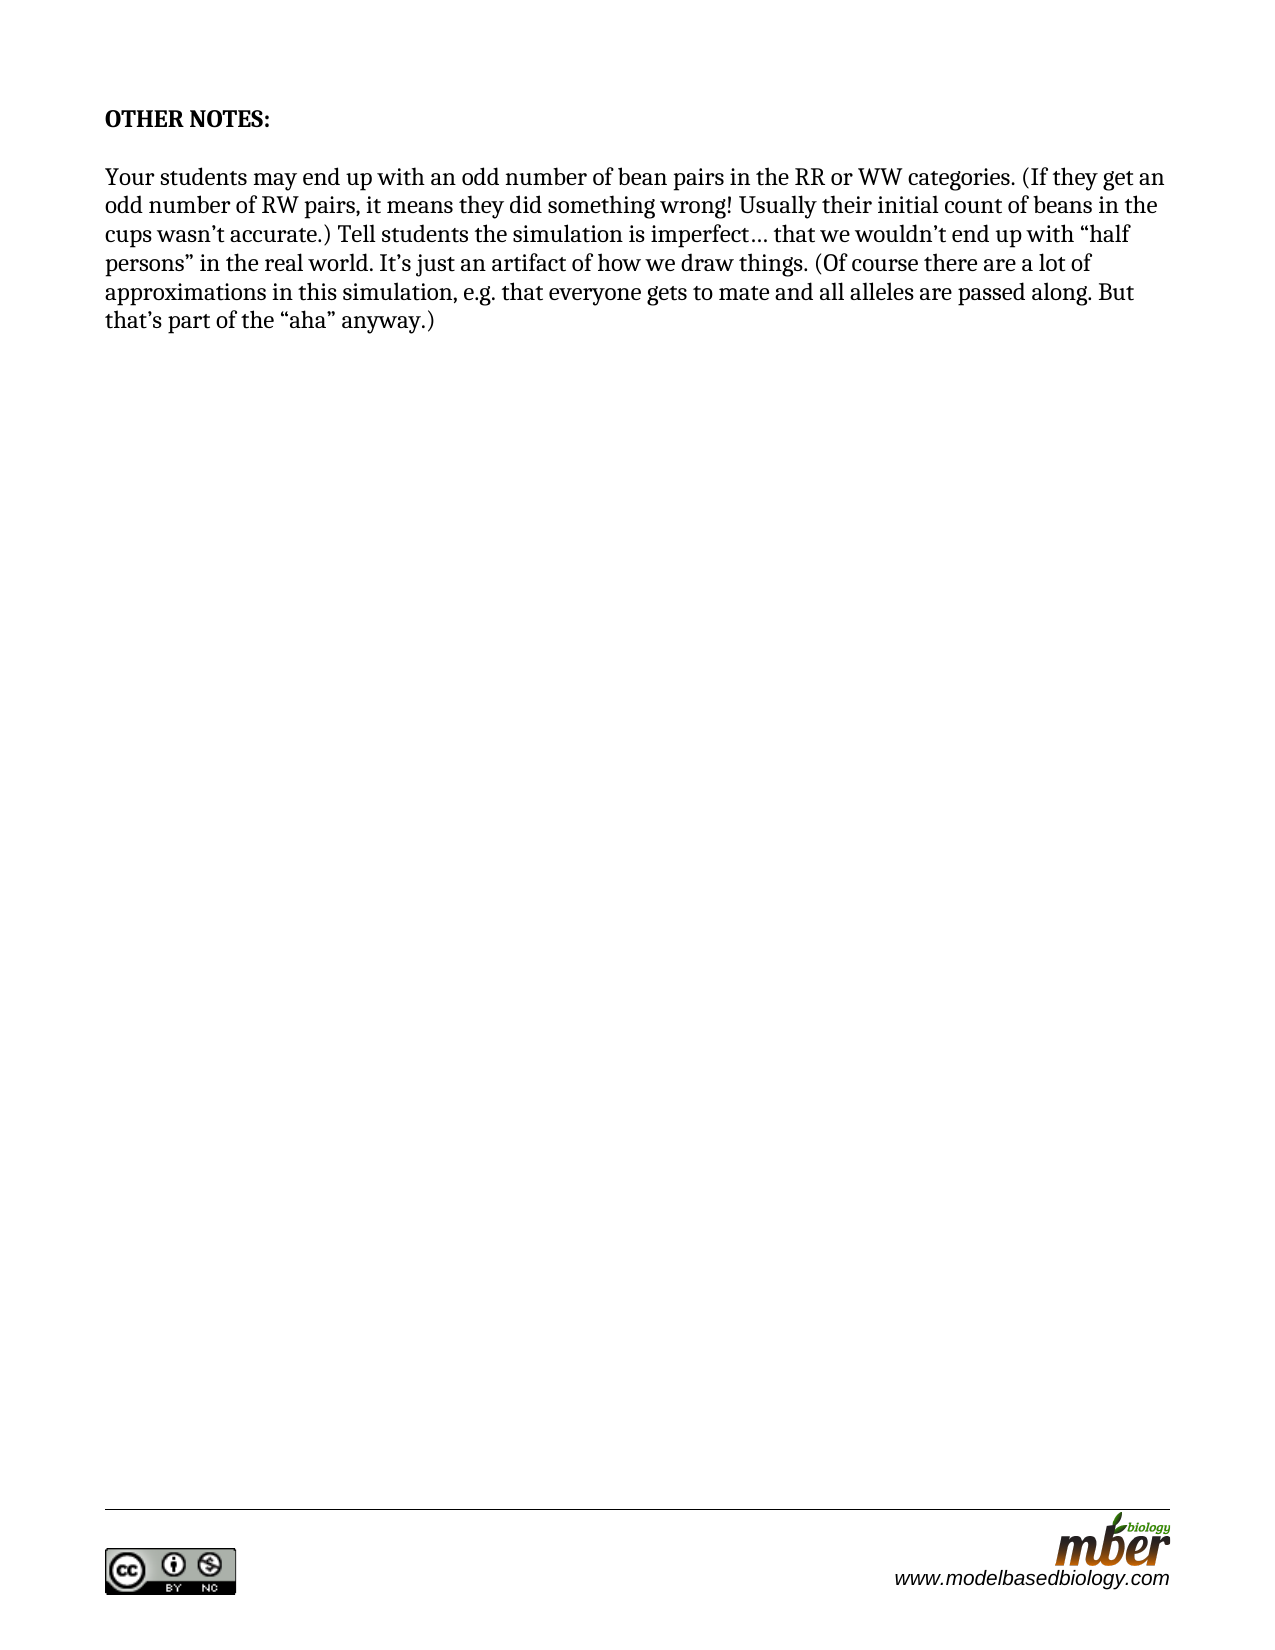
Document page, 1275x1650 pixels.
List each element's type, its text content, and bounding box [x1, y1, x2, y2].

text Your students may end up with an odd number of bean pairs in the RR or WW categories. (If they get an odd number of RW pairs, it means they did something wrong! Usually their initial count of beans in the cups wasn’t accurate.) Tell students the simulation is imperfect… that we wouldn’t end up with “half persons” in the real world. It’s just an artifact of how we draw things. (Of course there are a lot of approximations in this simulation, e.g. that everyone gets to mate and all alleles are passed along. But that’s part of the “aha” anyway.) [105, 162, 1170, 335]
text OTHER NOTES: [105, 105, 1170, 134]
picture [1055, 1512, 1171, 1566]
picture [105, 1548, 237, 1595]
